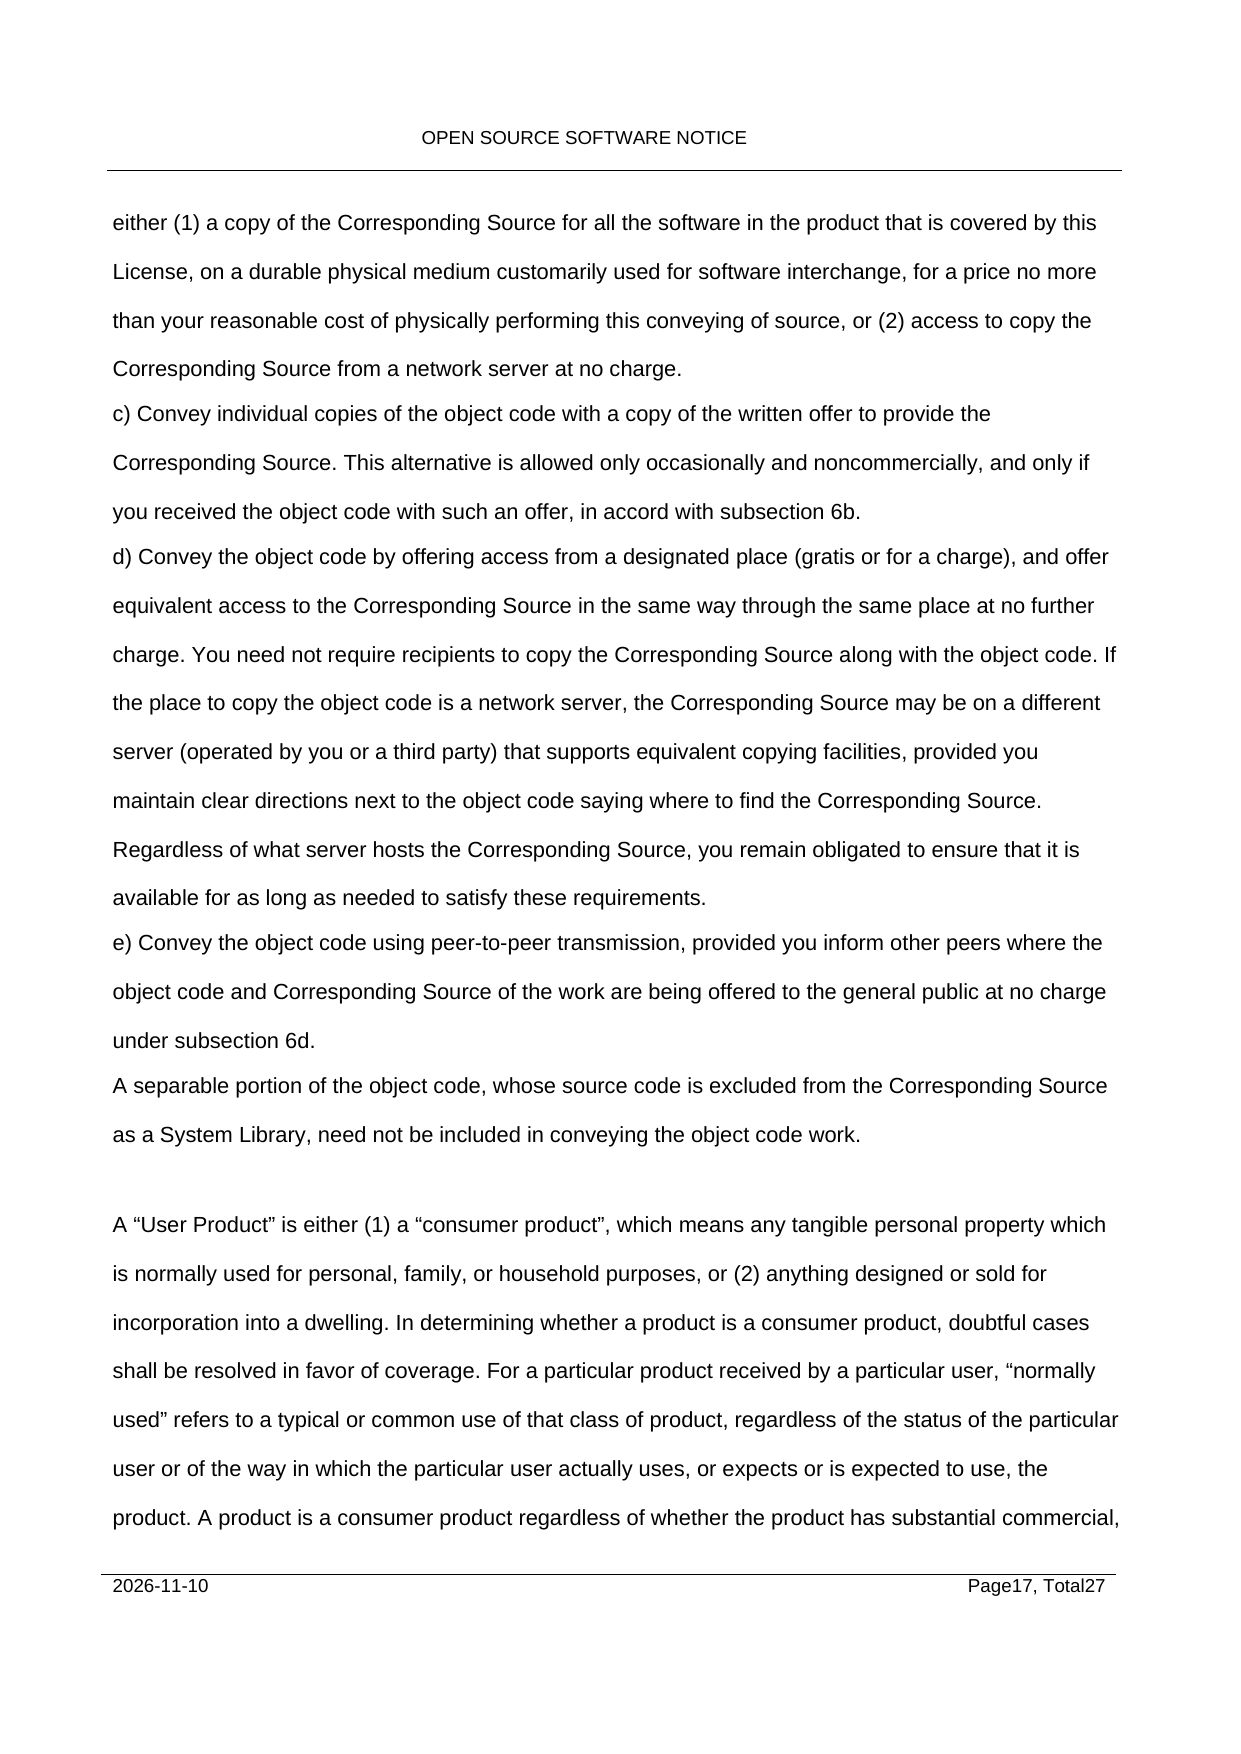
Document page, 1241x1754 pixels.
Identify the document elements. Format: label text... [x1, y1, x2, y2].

text d) Convey the object code by offering access from a designated place (gratis or for a charge), and offer equivalent access to the Corresponding Source in the same way through the same place at no further charge. You need not require recipients to copy the Corresponding Source along with the object code. If the place to copy the object code is a network server, the Corresponding Source may be on a different server (operated by you or a third party) that supports equivalent copying facilities, provided you maintain clear directions next to the object code saying where to find the Corresponding Source. Regardless of what server hosts the Corresponding Source, you remain obligated to ensure that it is available for as long as needed to satisfy these requirements. [112, 540, 1128, 914]
text A separable portion of the object code, whose source code is excluded from the Corresponding Source as a System Library, need not be included in conveying the object code work. [112, 1069, 1128, 1151]
text c) Convey individual copies of the object code with a copy of the written offer to provide the Corresponding Source. This alternative is allowed only occasionally and noncommercially, and only if you received the object code with such an offer, in accord with subsection 6b. [112, 398, 1128, 528]
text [112, 206, 1128, 385]
text e) Convey the object code using peer-to-peer transmission, provided you inform other peers where the object code and Corresponding Source of the work are being offered to the general public at no charge under subsection 6d. [112, 927, 1128, 1057]
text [112, 1208, 1128, 1533]
